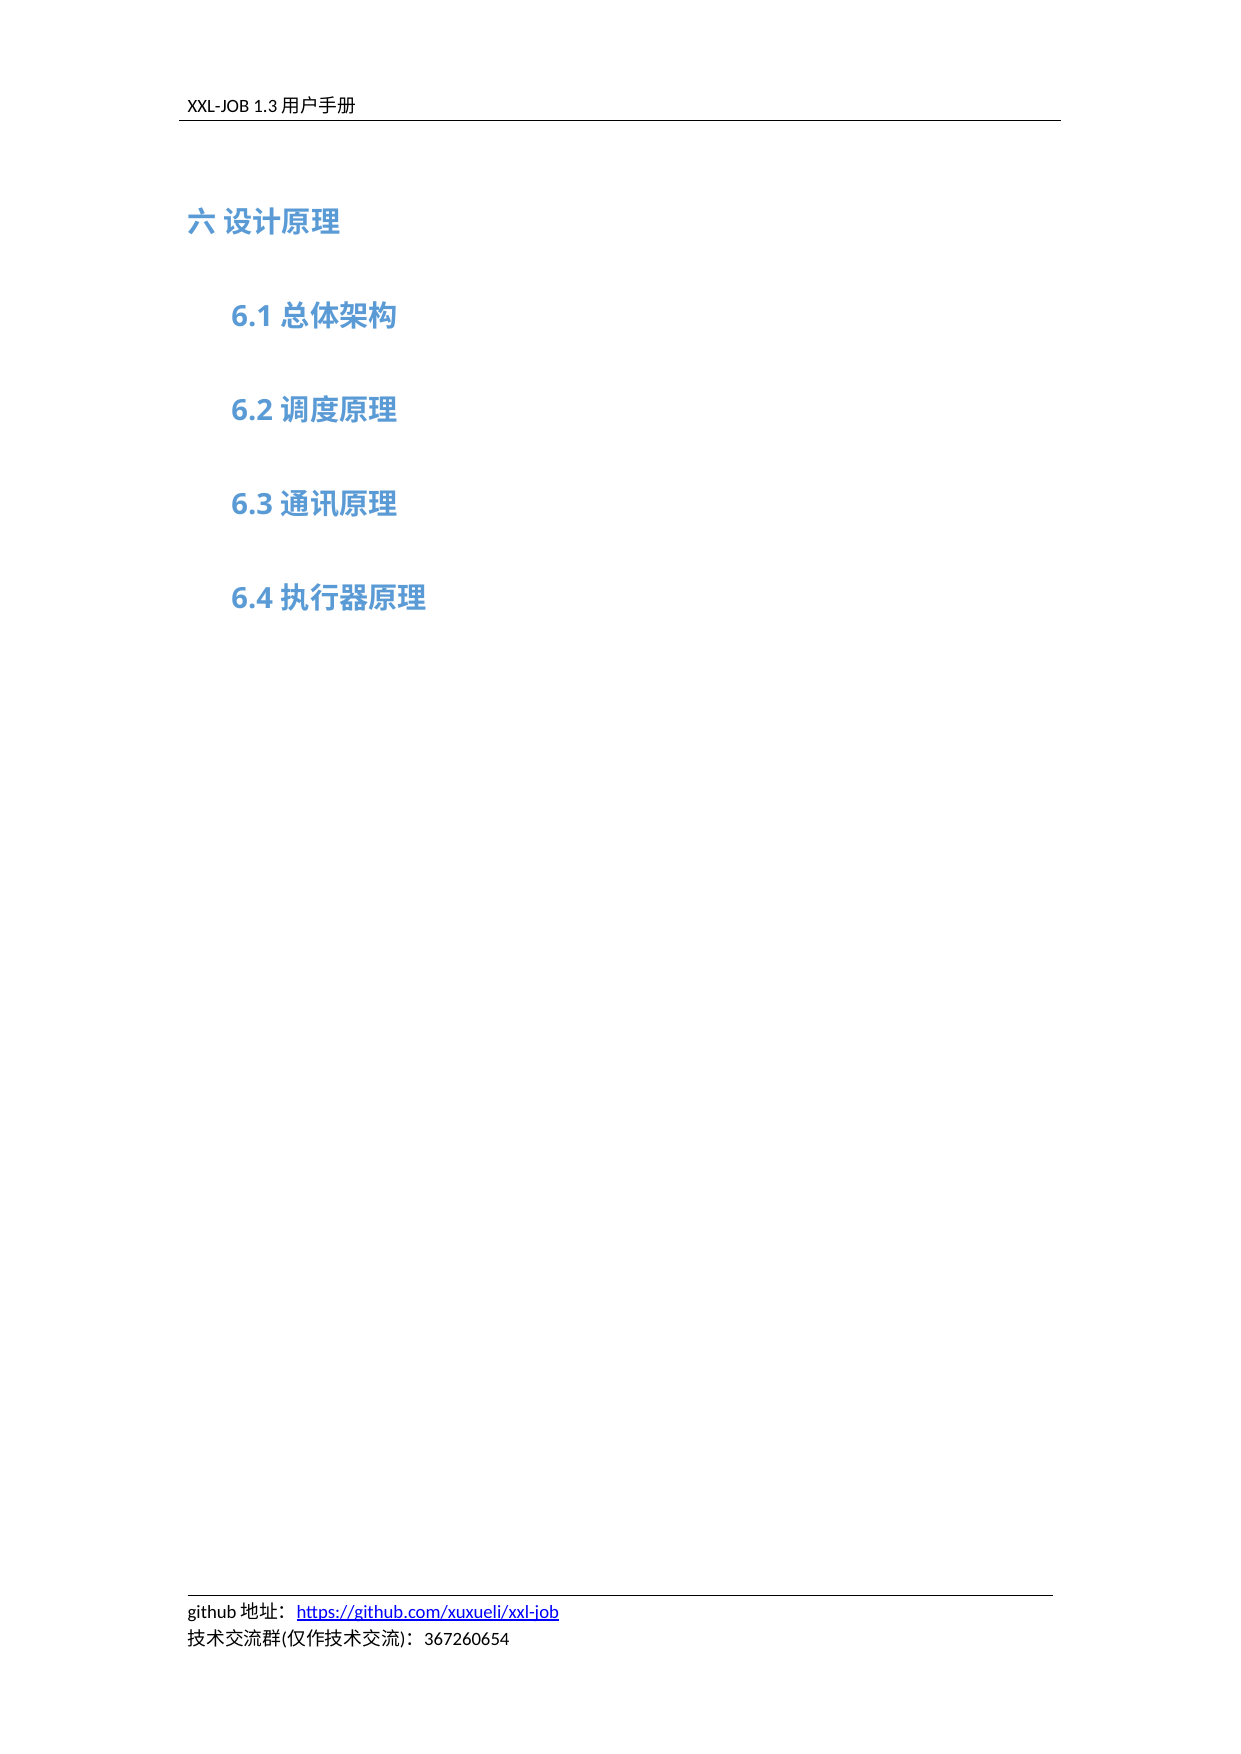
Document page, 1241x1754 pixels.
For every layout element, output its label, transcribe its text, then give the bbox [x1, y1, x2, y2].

subtitle 六 设计原理 [187, 187, 1053, 252]
subtitle 6.4 执行器原理 [187, 563, 1053, 628]
subtitle 6.2 调度原理 [187, 375, 1053, 440]
subtitle 6.1 总体架构 [187, 281, 1053, 346]
subtitle 6.3 通讯原理 [187, 469, 1053, 534]
